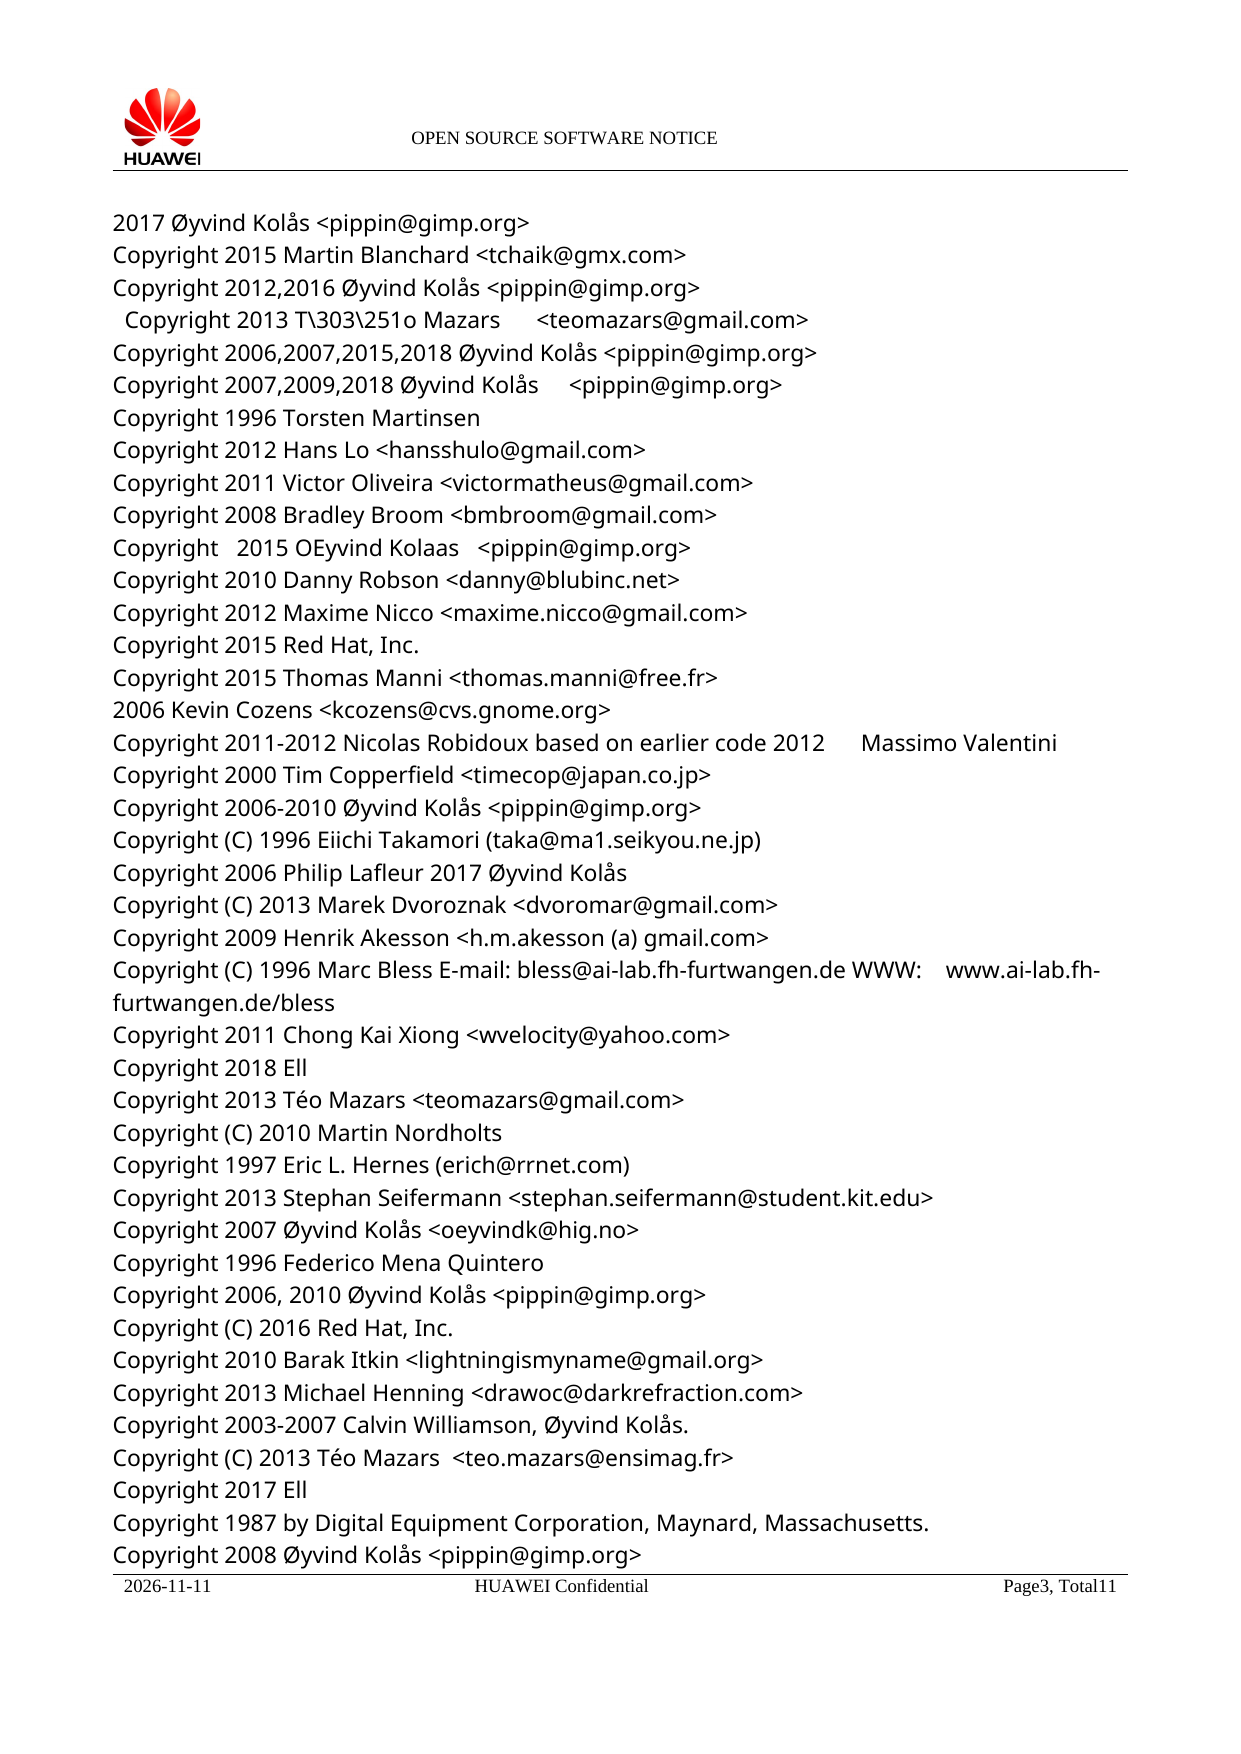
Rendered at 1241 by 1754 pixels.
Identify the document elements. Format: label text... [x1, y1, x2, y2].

picture [124, 88, 201, 165]
